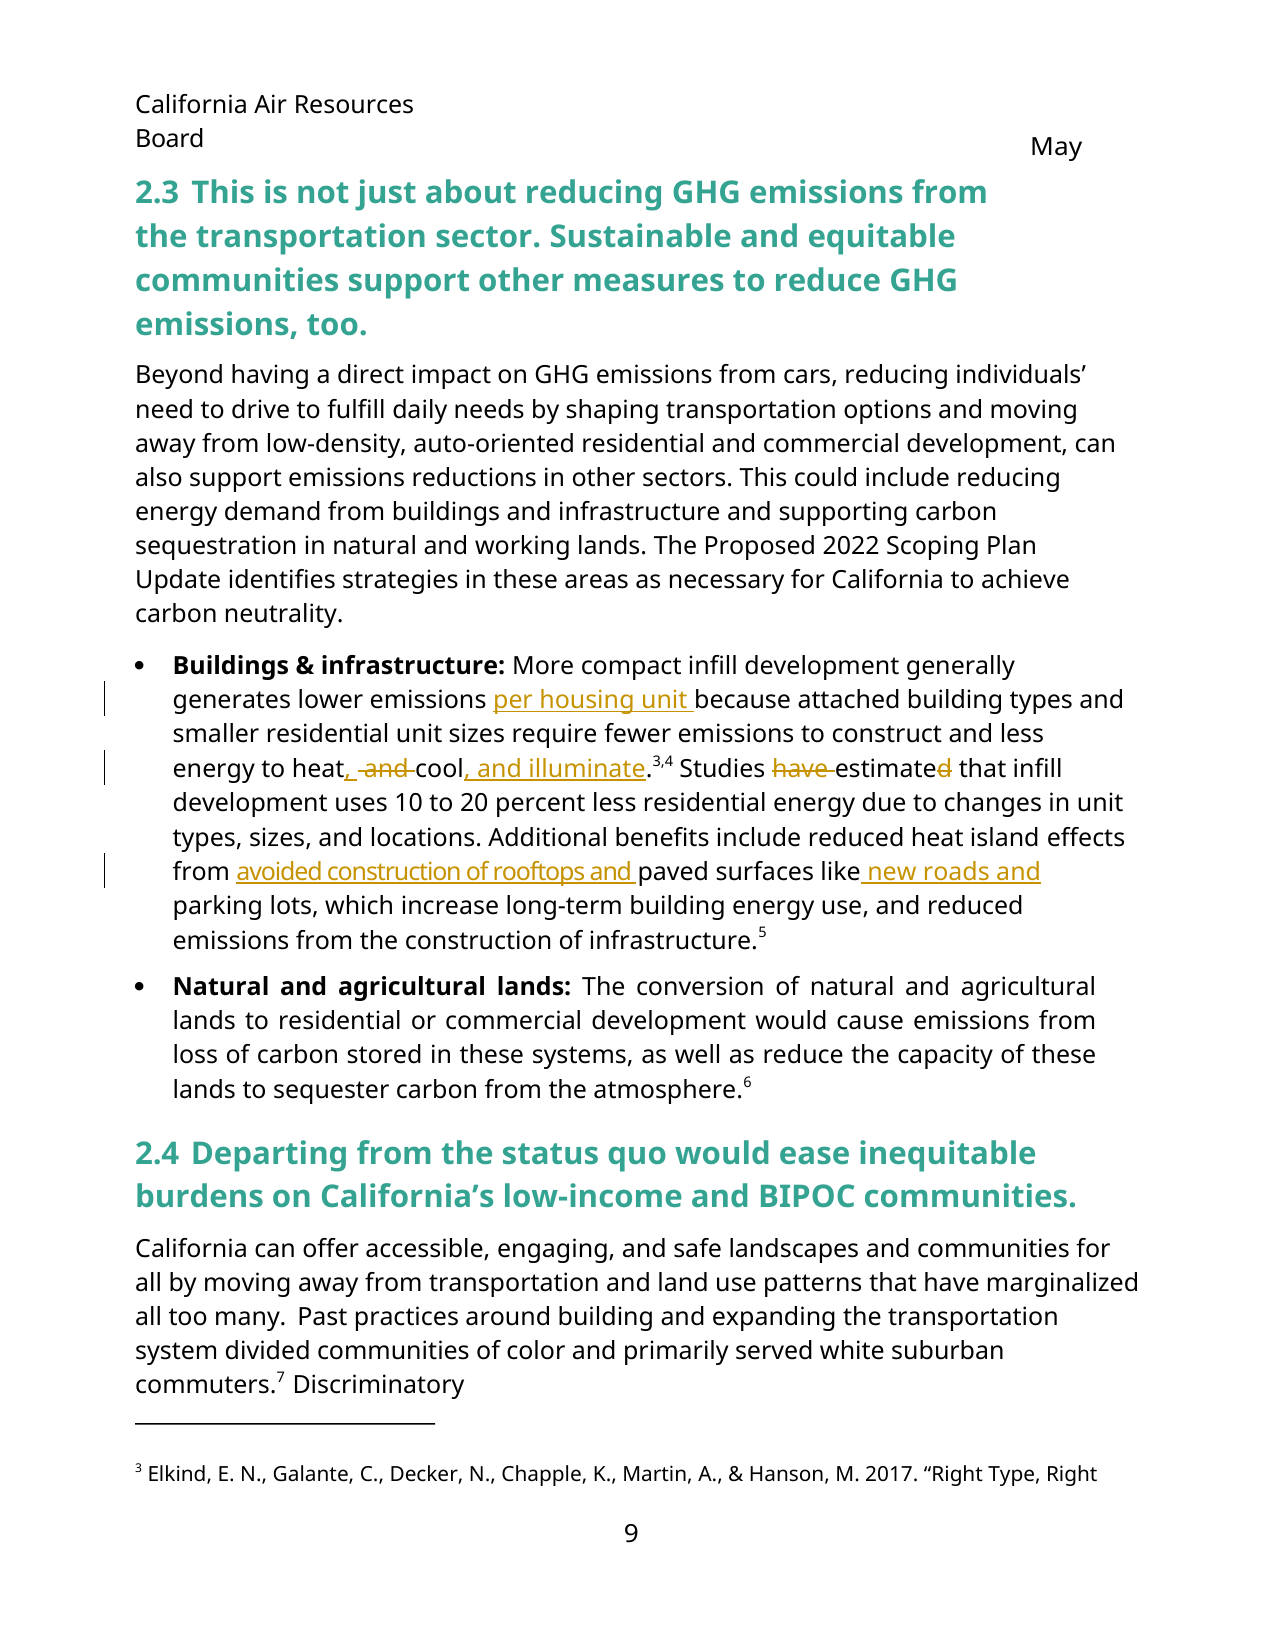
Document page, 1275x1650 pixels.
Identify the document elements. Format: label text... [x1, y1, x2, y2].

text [135, 1459, 1139, 1488]
subtitle Departing from the status quo would ease inequitable burdens on California’s low-income and BIPOC communities. [135, 1131, 1114, 1217]
text California can offer accessible, engaging, and safe landscapes and communities for all by moving away from transportation and land use patterns that have marginalized all too many. Past practices around building and expanding the transportation system divided communities of color and primarily served white suburban commuters.7 Discriminatory [135, 1231, 1139, 1401]
text Beyond having a direct impact on GHG emissions from cars, reducing individuals’ need to drive to fulfill daily needs by shaping transportation options and moving away from low-density, auto-oriented residential and commercial development, can also support emissions reductions in other sectors. This could include reducing energy demand from buildings and infrastructure and supporting carbon sequestration in natural and working lands. The Proposed 2022 Scoping Plan Update identifies strategies in these areas as necessary for California to achieve carbon neutrality. [135, 357, 1122, 630]
list Buildings & infrastructure: More compact infill development generally generates lower emissions because attached building types and smaller residential unit sizes require fewer emissions to construct and less energy to heatcool.3,4 Studies estimate that infill development uses 10 to 20 percent less residential energy due to changes in unit types, sizes, and locations. Additional benefits include reduced heat island effects from paved surfaces like parking lots, which increase long-term building energy use, and reduced emissions from the construction of infrastructure.5 [135, 647, 1132, 957]
subtitle This is not just about reducing GHG emissions from the transportation sector. Sustainable and equitable communities support other measures to reduce GHG emissions, too. [135, 170, 1036, 344]
list Natural and agricultural lands: The conversion of natural and agricultural lands to residential or commercial development would cause emissions from loss of carbon stored in these systems, as well as reduce the capacity of these lands to sequester carbon from the atmosphere.6 [135, 968, 1096, 1106]
